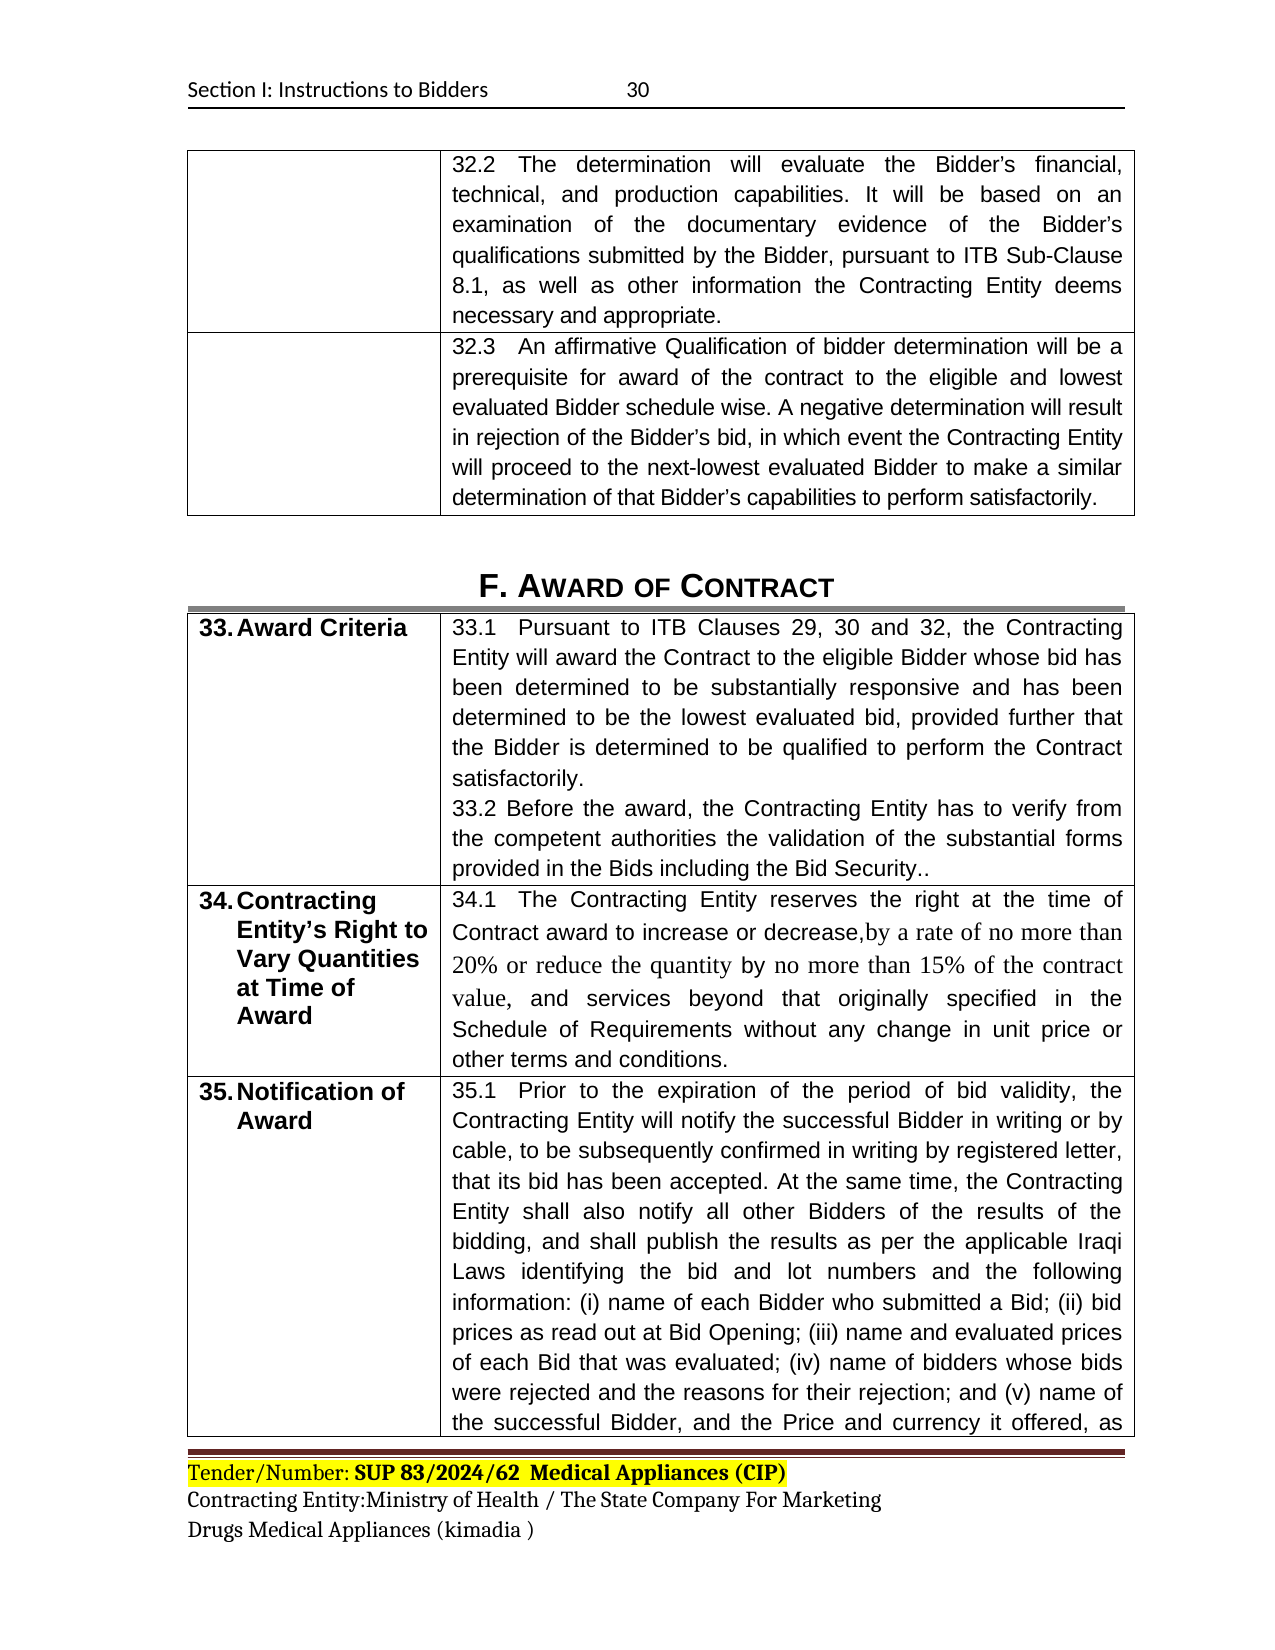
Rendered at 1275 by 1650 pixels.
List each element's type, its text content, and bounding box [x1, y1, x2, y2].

table_header 33.1 Pursuant to ITB Clauses 29, 30 and 32, the Contracting Entity will award the Contract to the eligible Bidder whose bid has been determined to be substantially responsive and has been determined to be the lowest evaluated bid, provided further that the Bidder is determined to be qualified to perform the Contract satisfactorily. 33.2 Before the award, the Contracting Entity has to verify from the competent authorities the validation of the substantial forms provided in the Bids including the Bid Security.. [441, 614, 1134, 885]
table_cell 34. Contracting Entity’s Right to Vary Quantities at Time of Award [188, 886, 440, 1076]
text F. Award of Contract [187, 566, 1125, 612]
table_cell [441, 1077, 1134, 1436]
table_cell 32.2 The determination will evaluate the Bidder’s financial, technical, and production capabilities. It will be based on an examination of the documentary evidence of the Bidder’s qualifications submitted by the Bidder, pursuant to ITB Sub-Clause 8.1, as well as other information the Contracting Entity deems necessary and appropriate. [441, 151, 1134, 332]
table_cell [188, 1077, 440, 1436]
table_header 33. Award Criteria [188, 614, 440, 885]
table_cell 34.1 The Contracting Entity reserves the right at the time of Contract award to increase or decrease,by a rate of no more than 20% or reduce the quantity by no more than 15% of the contract value, and services beyond that originally specified in the Schedule of Requirements without any change in unit price or other terms and conditions. [441, 886, 1134, 1076]
table_cell 32.3 An affirmative Qualification of bidder determination will be a prerequisite for award of the contract to the eligible and lowest evaluated Bidder schedule wise. A negative determination will result in rejection of the Bidder’s bid, in which event the Contracting Entity will proceed to the next-lowest evaluated Bidder to make a similar determination of that Bidder’s capabilities to perform satisfactorily. [441, 333, 1134, 514]
table_cell [188, 333, 440, 514]
table_cell [188, 151, 440, 332]
